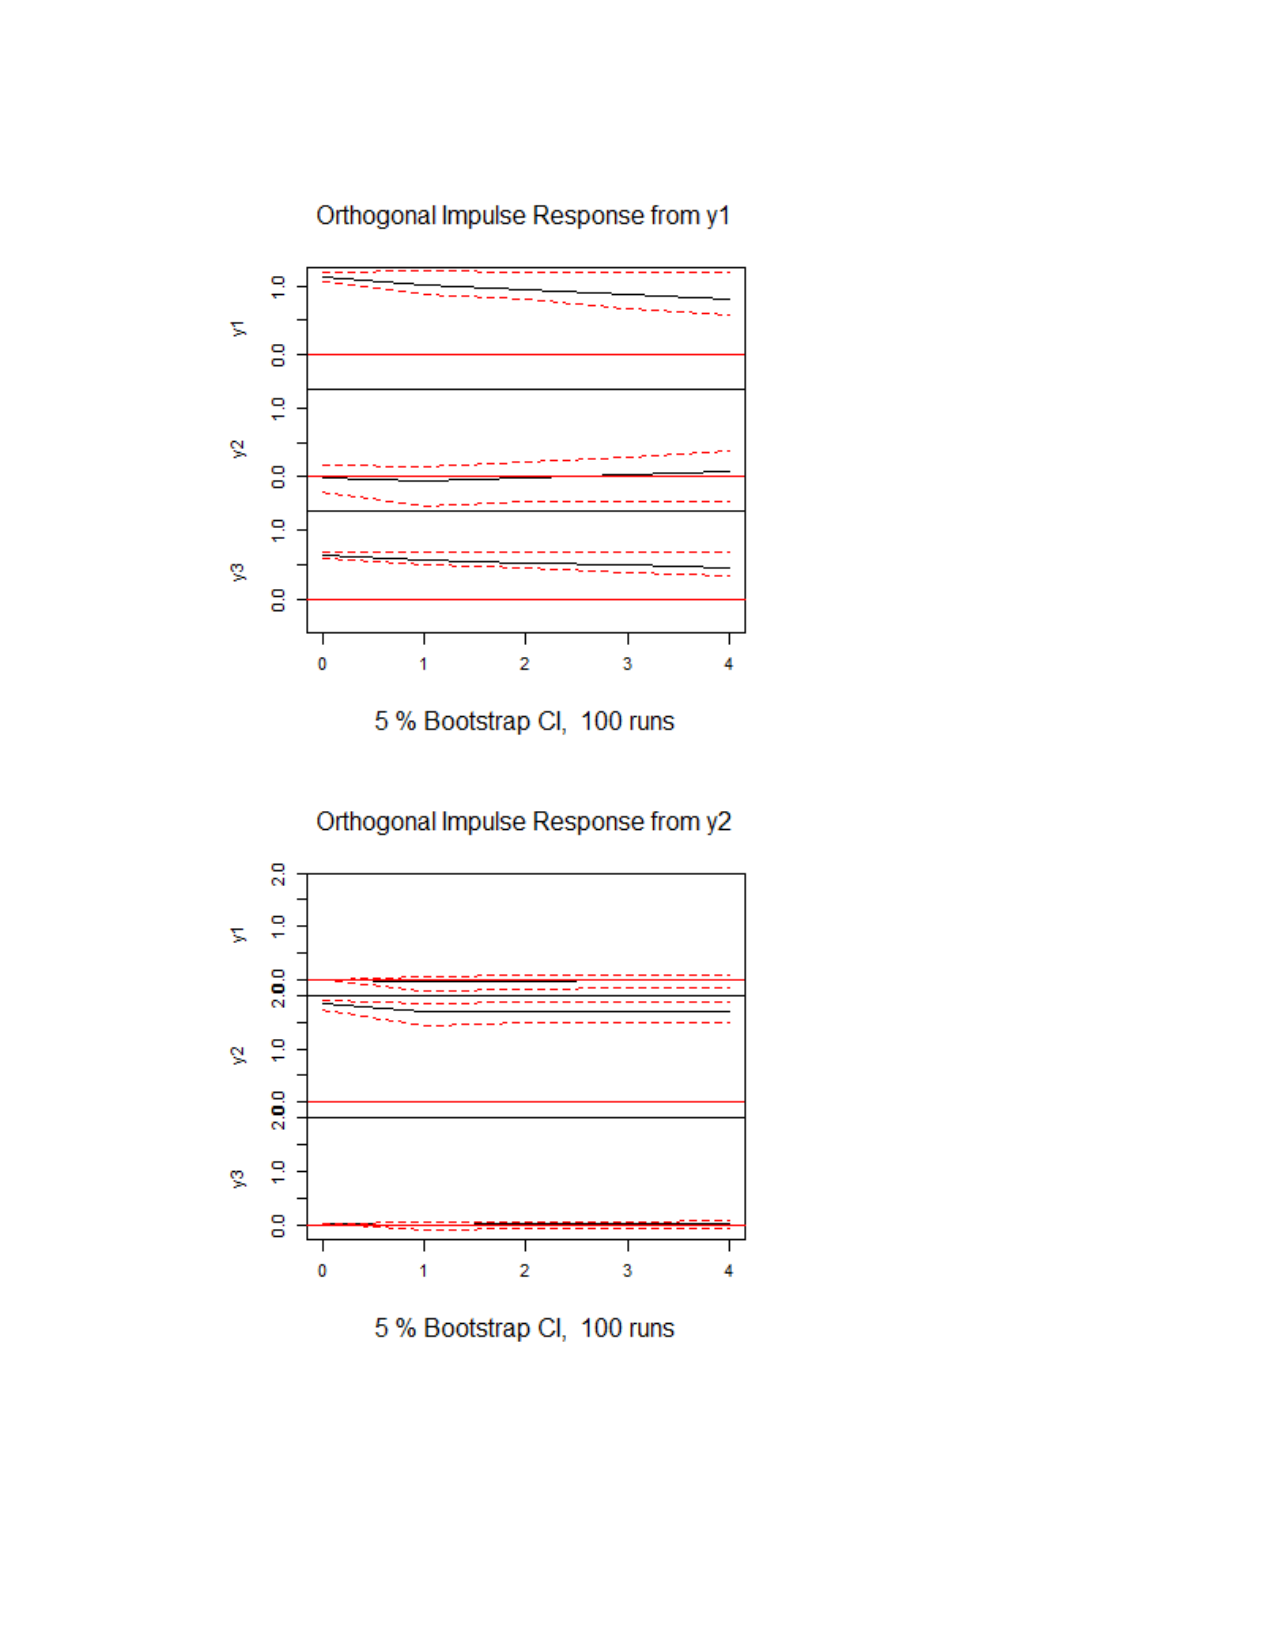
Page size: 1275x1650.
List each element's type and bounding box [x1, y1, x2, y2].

picture [147, 147, 906, 1361]
